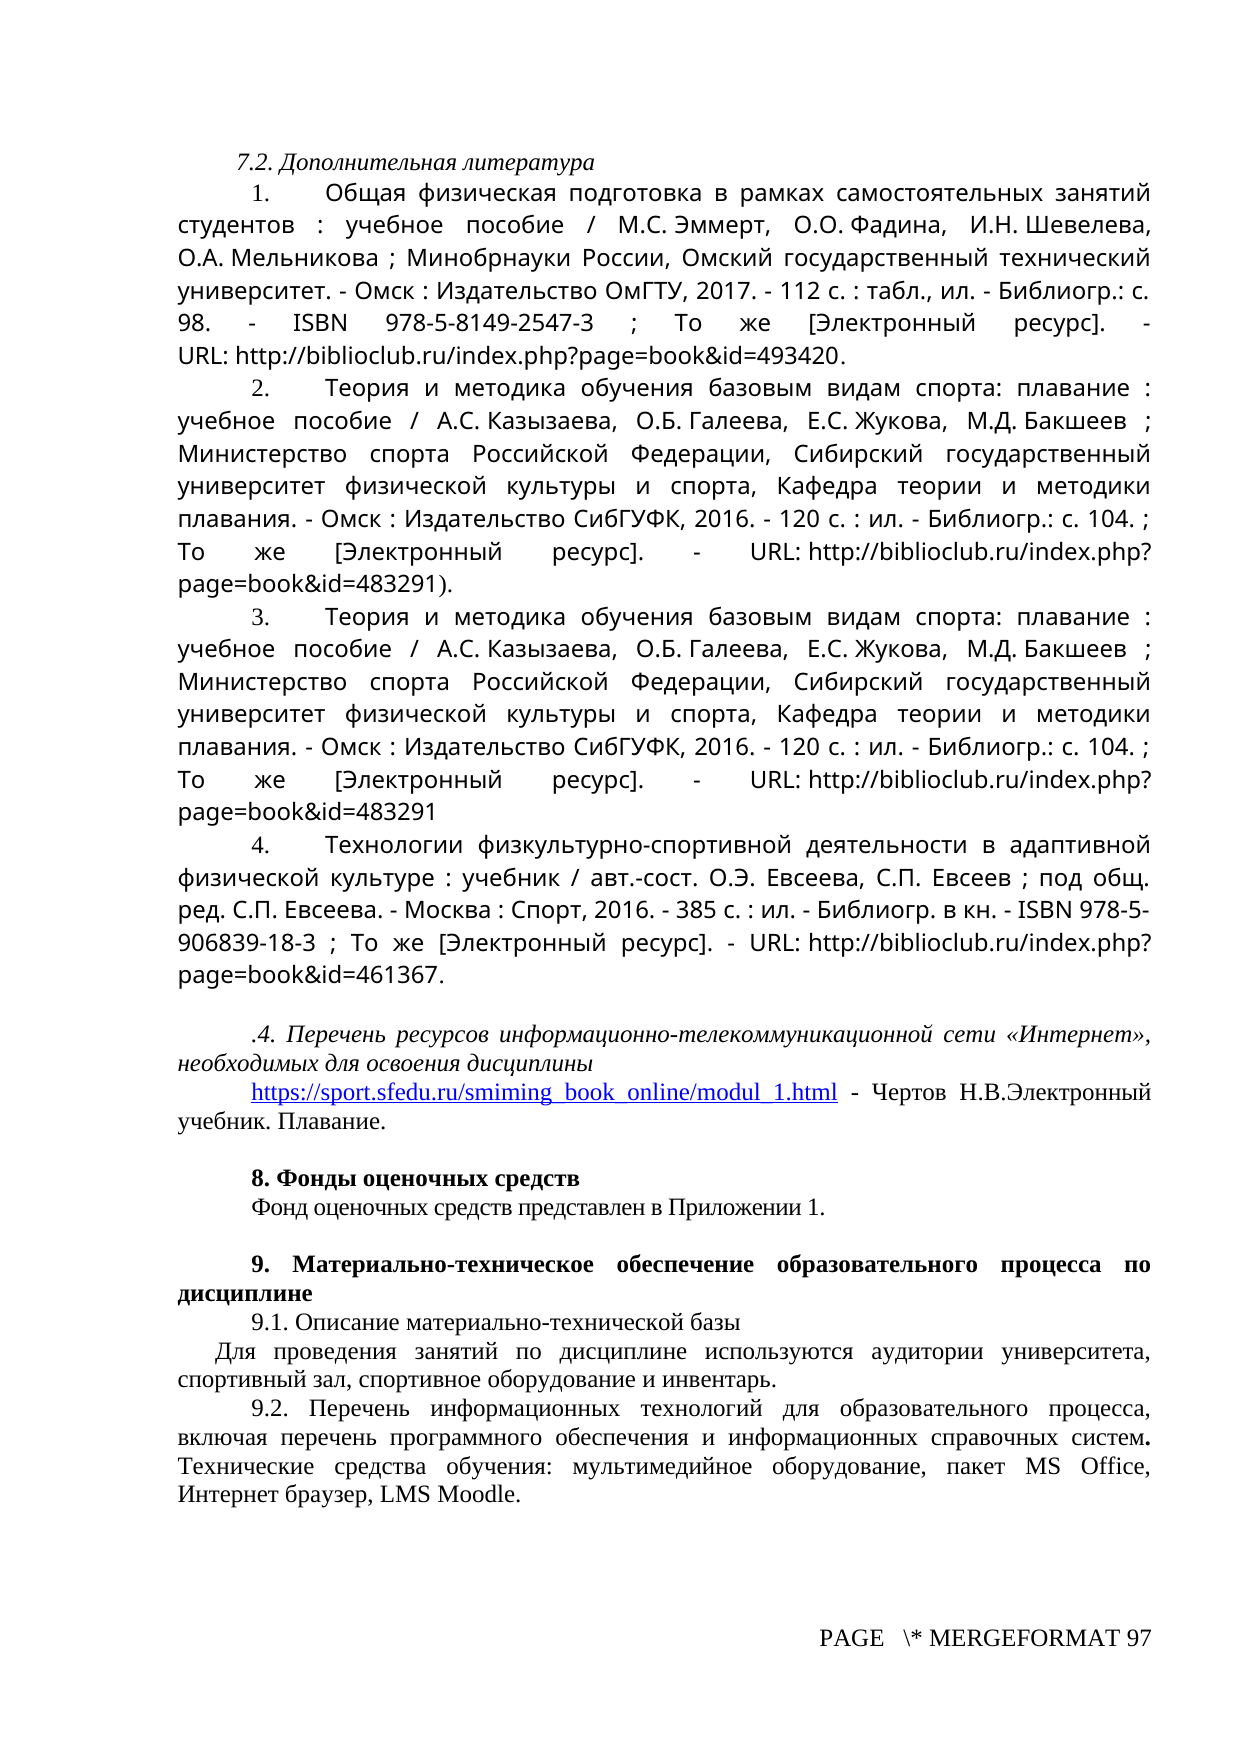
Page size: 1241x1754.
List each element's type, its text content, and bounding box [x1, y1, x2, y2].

text 9.2. Перечень информационных технологий для образовательного процесса, включая перечень программного обеспечения и информационных справочных систем. Технические средства обучения: мультимедийное оборудование, пакет MS Office, Интернет браузер, LMS Moodle. [177, 1393, 1152, 1508]
text 9. Материально-техническое обеспечение образовательного процесса по дисциплине [177, 1249, 1152, 1307]
text Для проведения занятий по дисциплине используются аудитории университета, спортивный зал, спортивное оборудование и инвентарь. [177, 1336, 1152, 1393]
list Технологии физкультурно-спортивной деятельности в адаптивной физической культуре : учебник / авт.-сост. О.Э. Евсеева, С.П. Евсеев ; под общ. ред. С.П. Евсеева. - Москва : Спорт, 2016. - 385 с. : ил. - Библиогр. в кн. - ISBN 978-5-906839-18-3 ; То же [Электронный ресурс]. - URL: http://biblioclub.ru/index.php?page=book&id=461367. [177, 828, 1152, 991]
list Теория и методика обучения базовым видам спорта: плавание : учебное пособие / А.С. Казызаева, О.Б. Галеева, Е.С. Жукова, М.Д. Бакшеев ; Министерство спорта Российской Федерации, Сибирский государственный университет физической культуры и спорта, Кафедра теории и методики плавания. - Омск : Издательство СибГУФК, 2016. - 120 с. : ил. - Библиогр.: с. 104. ; То же [Электронный ресурс]. - URL: http://biblioclub.ru/index.php?page=book&id=483291 [177, 599, 1152, 828]
text .4. Перечень ресурсов информационно-телекоммуникационной сети «Интернет», необходимых для освоения дисциплины [177, 1019, 1152, 1077]
list Теория и методика обучения базовым видам спорта: плавание : учебное пособие / А.С. Казызаева, О.Б. Галеева, Е.С. Жукова, М.Д. Бакшеев ; Министерство спорта Российской Федерации, Сибирский государственный университет физической культуры и спорта, Кафедра теории и методики плавания. - Омск : Издательство СибГУФК, 2016. - 120 с. : ил. - Библиогр.: с. 104. ; То же [Электронный ресурс]. - URL: http://biblioclub.ru/index.php?page=book&id=483291). [177, 371, 1152, 599]
text https://sport.sfedu.ru/smiming_book_online/modul_1.html - Чертов Н.В.Электронный учебник. Плавание. [177, 1077, 1152, 1134]
text Фонд оценочных средств представлен в Приложении 1. [177, 1192, 1152, 1221]
text 8. Фонды оценочных средств [177, 1163, 1152, 1192]
text 9.1. Описание материально-технической базы [177, 1307, 1152, 1336]
list Общая физическая подготовка в рамках самостоятельных занятий студентов : учебное пособие / М.С. Эммерт, О.О. Фадина, И.Н. Шевелева, О.А. Мельникова ; Минобрнауки России, Омский государственный технический университет. - Омск : Издательство ОмГТУ, 2017. - 112 с. : табл., ил. - Библиогр.: с. 98. - ISBN 978-5-8149-2547-3 ; То же [Электронный ресурс]. - URL: http://biblioclub.ru/index.php?page=book&id=493420. [177, 176, 1152, 371]
text 7.2. Дополнительная литература [177, 147, 1152, 176]
